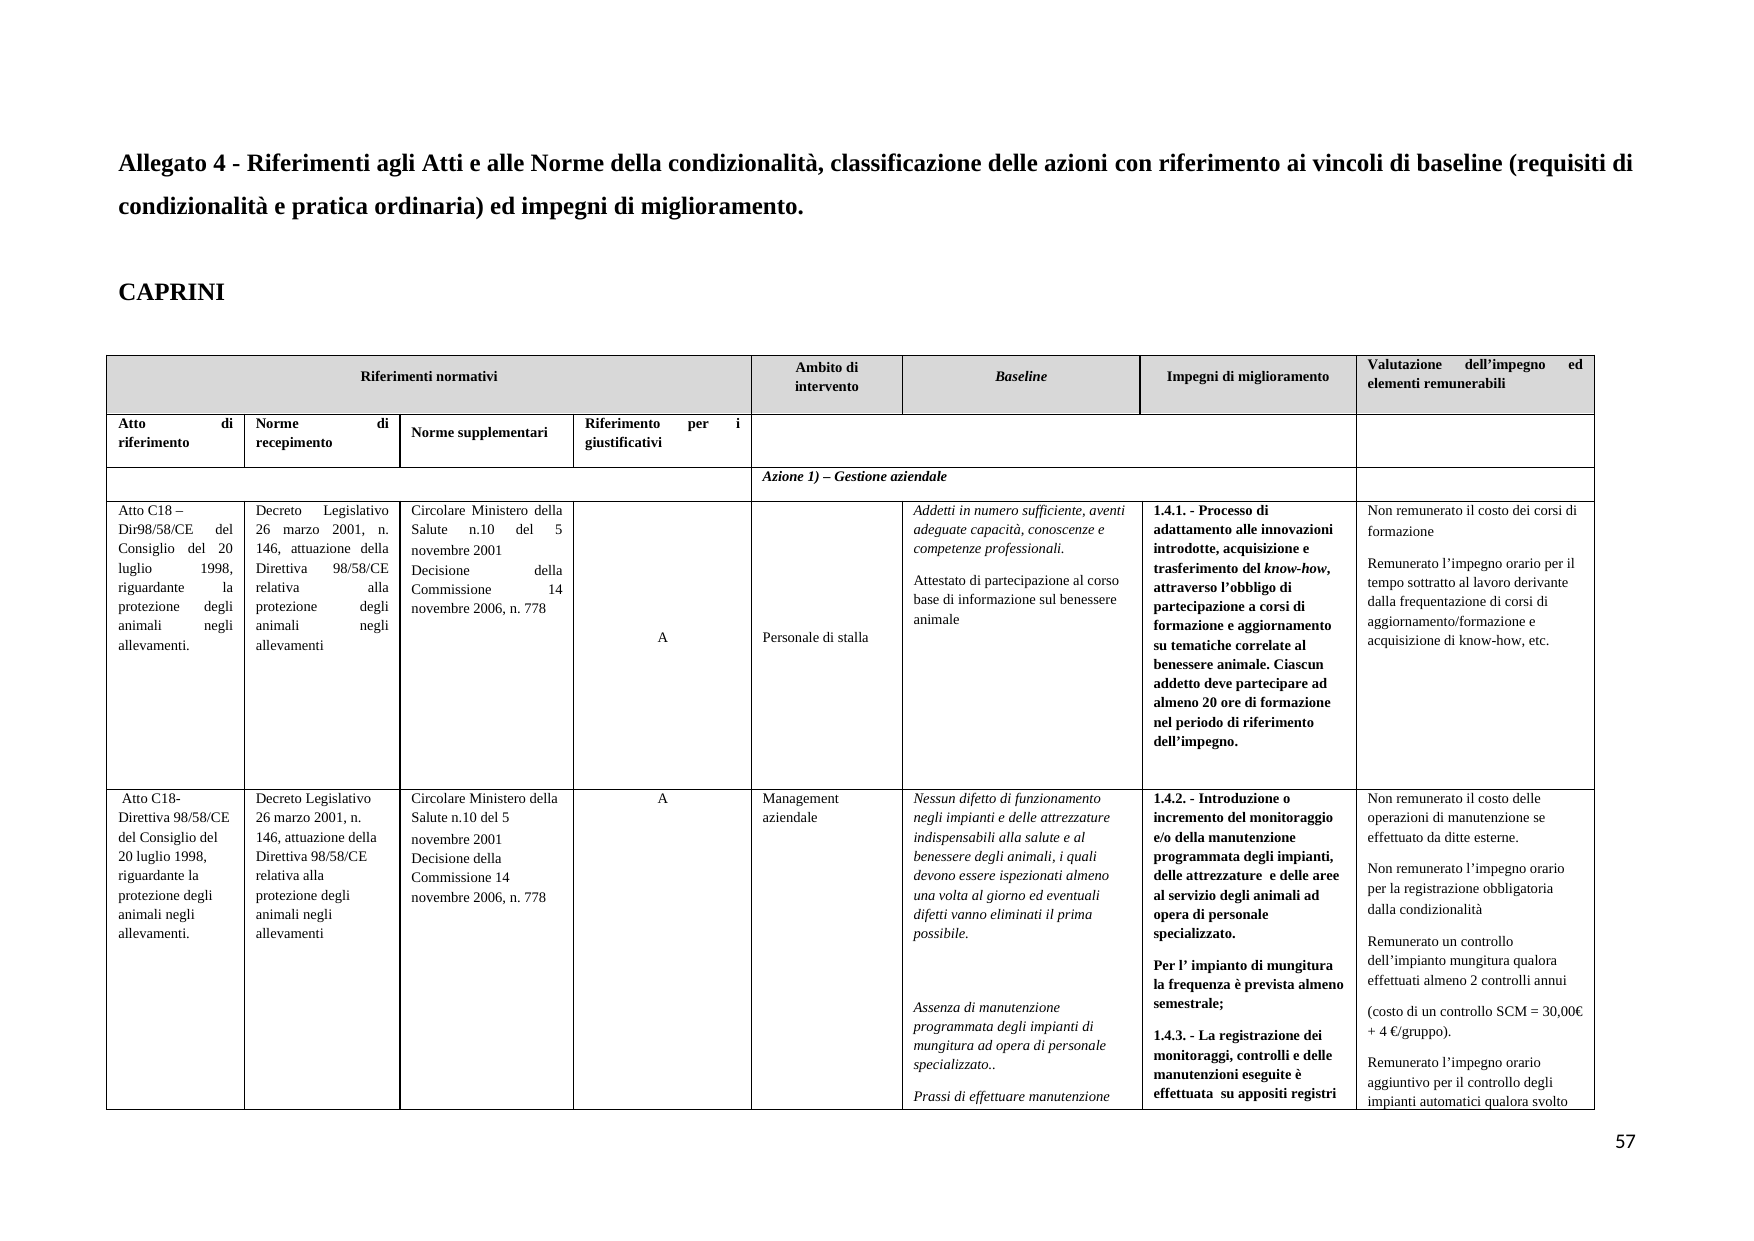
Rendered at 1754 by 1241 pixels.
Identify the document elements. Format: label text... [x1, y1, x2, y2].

table_header Ambito di intervento [752, 356, 902, 413]
table_cell [1357, 415, 1594, 467]
table_header Baseline [903, 356, 1139, 413]
table_cell 1.4.1. - Processo di adattamento alle innovazioni introdotte, acquisizione e trasferimento del know-how, attraverso l’obbligo di partecipazione a corsi di formazione e aggiornamento su tematiche correlate al benessere animale. Ciascun addetto deve partecipare ad almeno 20 ore di formazione nel periodo di riferimento dell’impegno. [1143, 502, 1356, 789]
table_header Valutazione dell’impegno ed elementi remunerabili [1357, 356, 1594, 413]
table_cell Non remunerato il costo dei corsi di formazione Remunerato l’impegno orario per il tempo sottratto al lavoro derivante dalla frequentazione di corsi di aggiornamento/formazione e acquisizione di know-how, etc. [1357, 502, 1594, 789]
table_cell Riferimento per i giustificativi [574, 415, 751, 467]
table_cell Circolare Ministero della Salute n.10 del 5 novembre 2001 Decisione della Commissione 14 novembre 2006, n. 778 [401, 502, 573, 789]
table_cell [752, 415, 1356, 467]
table_cell Management aziendale [752, 790, 902, 1109]
table_cell Personale di stalla [752, 502, 902, 789]
table_cell [107, 468, 751, 501]
table_cell Addetti in numero sufficiente, aventi adeguate capacità, conoscenze e competenze professionali. Attestato di partecipazione al corso base di informazione sul benessere animale [903, 502, 1142, 789]
table_cell Azione 1) – Gestione aziendale [752, 468, 1356, 501]
table_cell Atto C18- Direttiva 98/58/CE del Consiglio del 20 luglio 1998, riguardante la protezione degli animali negli allevamenti. [107, 790, 244, 1109]
table_cell Decreto Legislativo 26 marzo 2001, n. 146, attuazione della Direttiva 98/58/CE relativa alla protezione degli animali negli allevamenti [245, 790, 399, 1109]
text Allegato 4 - Riferimenti agli Atti e alle Norme della condizionalità, classificazione delle azioni con riferimento ai vincoli di baseline (requisiti di condizionalità e pratica ordinaria) ed impegni di miglioramento. [118, 148, 1636, 219]
table_cell Decreto Legislativo 26 marzo 2001, n. 146, attuazione della Direttiva 98/58/CE relativa alla protezione degli animali negli allevamenti [245, 502, 399, 789]
table_cell Circolare Ministero della Salute n.10 del 5 novembre 2001 Decisione della Commissione 14 novembre 2006, n. 778 [401, 790, 573, 1109]
table_cell Atto di riferimento [107, 415, 244, 467]
table_header Impegni di miglioramento [1141, 356, 1356, 413]
table_cell Atto C18 – Dir98/58/CE del Consiglio del 20 luglio 1998, riguardante la protezione degli animali negli allevamenti. [107, 502, 244, 789]
table_cell Norme supplementari [401, 415, 573, 467]
text CAPRINI [118, 277, 1636, 306]
table_cell Norme di recepimento [245, 415, 399, 467]
table_cell A [574, 790, 751, 1109]
table_header Riferimenti normativi [107, 356, 751, 413]
table_cell A [574, 502, 751, 789]
table_cell [1357, 468, 1594, 501]
